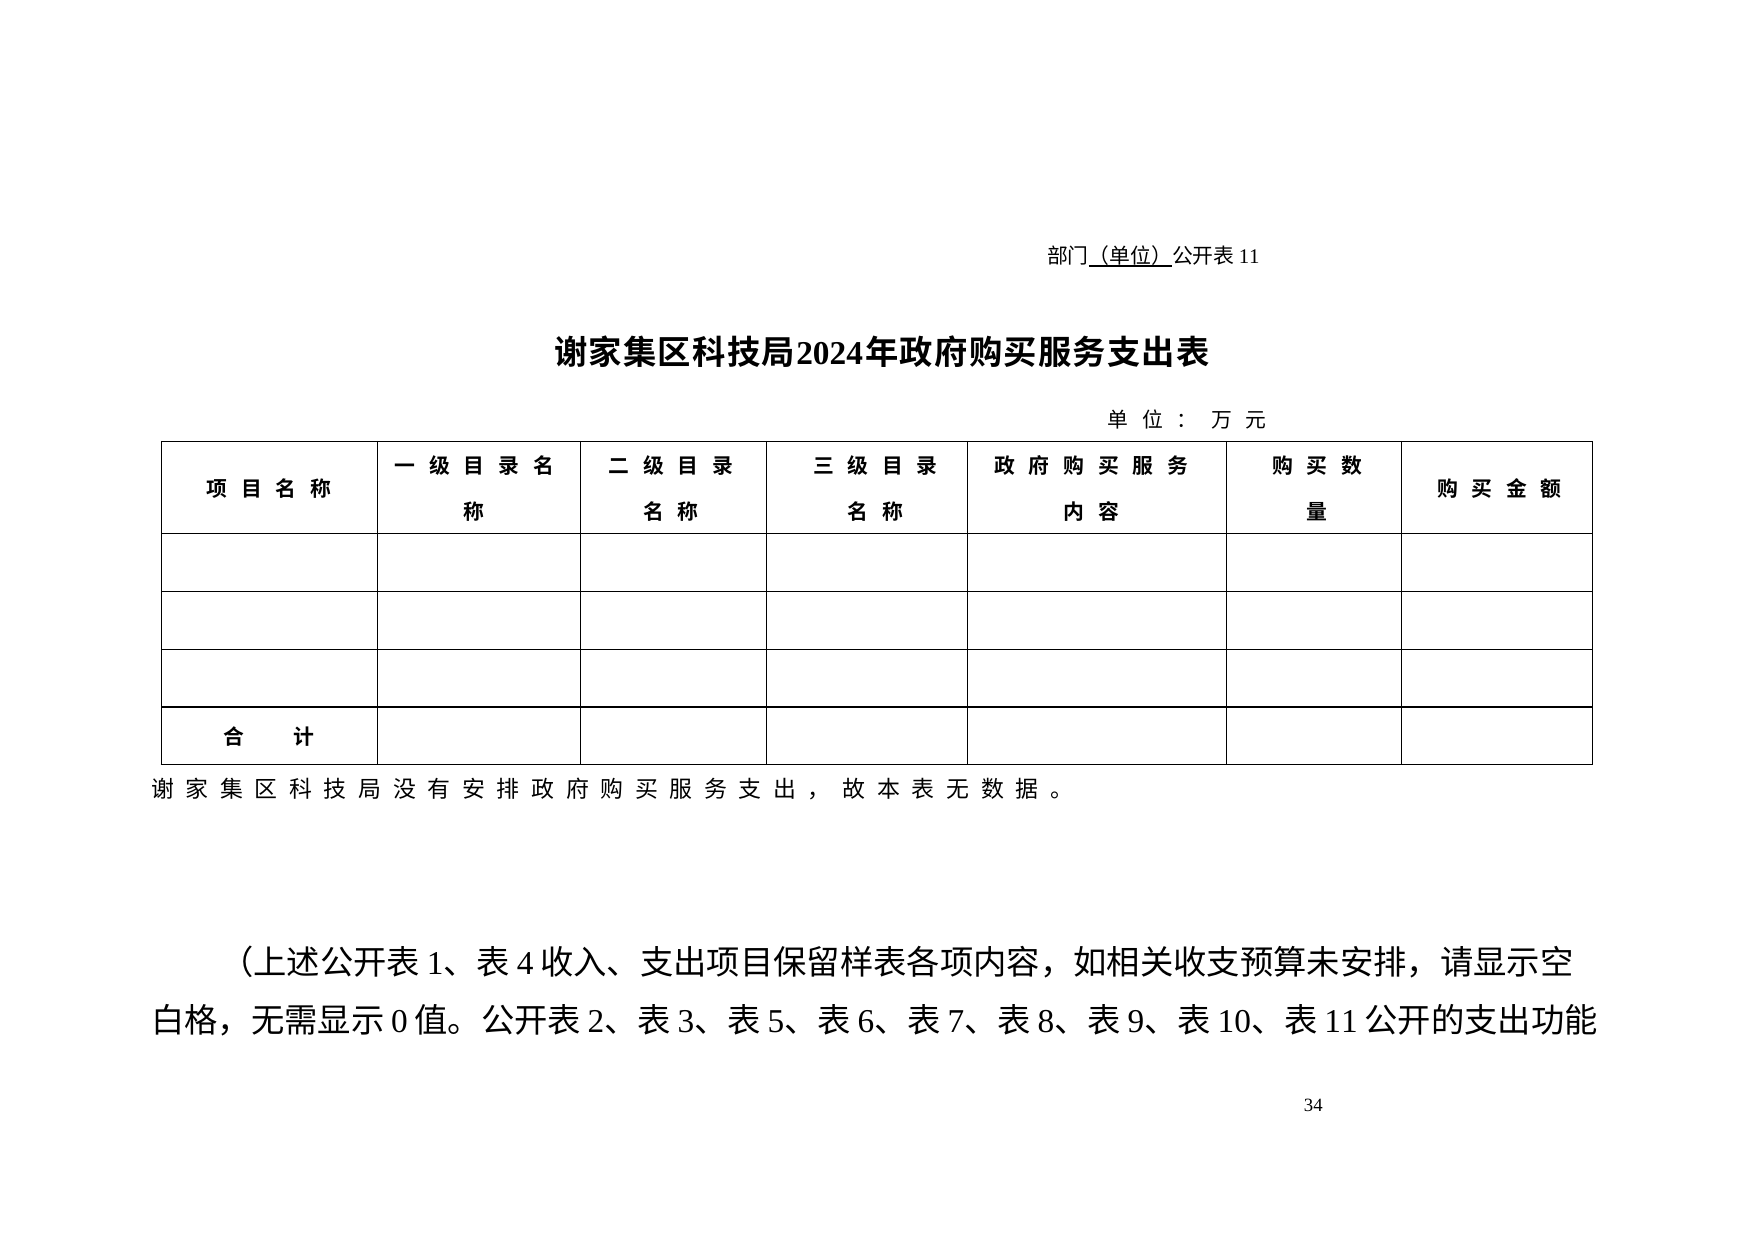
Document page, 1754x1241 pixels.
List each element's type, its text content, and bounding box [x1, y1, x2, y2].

table_cell 三级目录名称 [767, 442, 967, 533]
table_header 谢家集区科技局2024年政府购买服务支出表 单位：万元 [161, 304, 1591, 441]
table_cell [581, 592, 766, 648]
table_cell [1402, 650, 1592, 706]
table_cell [162, 534, 377, 591]
table_cell [767, 650, 967, 706]
table_cell [1227, 650, 1401, 706]
table_cell [581, 708, 766, 764]
table_cell [378, 592, 580, 648]
table_cell [968, 534, 1226, 591]
text 部门（单位）公开表11 [151, 217, 1603, 275]
table_cell [968, 708, 1226, 764]
table_cell [378, 534, 580, 591]
table_cell [968, 592, 1226, 648]
table_cell [767, 592, 967, 648]
table_cell 一级目录名称 [378, 442, 580, 533]
table_cell [968, 650, 1226, 706]
table_cell [767, 534, 967, 591]
table_cell [1402, 708, 1592, 764]
table_cell [378, 708, 580, 764]
table_cell [1402, 534, 1592, 591]
table_cell [581, 534, 766, 591]
table_cell 二级目录名称 [581, 442, 766, 533]
table_cell [767, 708, 967, 764]
table_cell [1227, 592, 1401, 648]
table_cell [162, 650, 377, 706]
table_cell [1227, 708, 1401, 764]
table_cell 项目名称 [162, 442, 377, 533]
table_cell [162, 592, 377, 648]
table_cell [1227, 534, 1401, 591]
table_cell 购买金额 [1402, 442, 1592, 533]
text 谢家集区科技局没有安排政府购买服务支出，故本表无数据。 [151, 765, 1603, 811]
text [151, 927, 1603, 1044]
table_cell [1402, 592, 1592, 648]
table_cell 政府购买服务内容 [968, 442, 1226, 533]
table_cell 购买数量 [1227, 442, 1401, 533]
table_cell 合 计 [162, 708, 377, 764]
table_cell [581, 650, 766, 706]
table_cell [378, 650, 580, 706]
